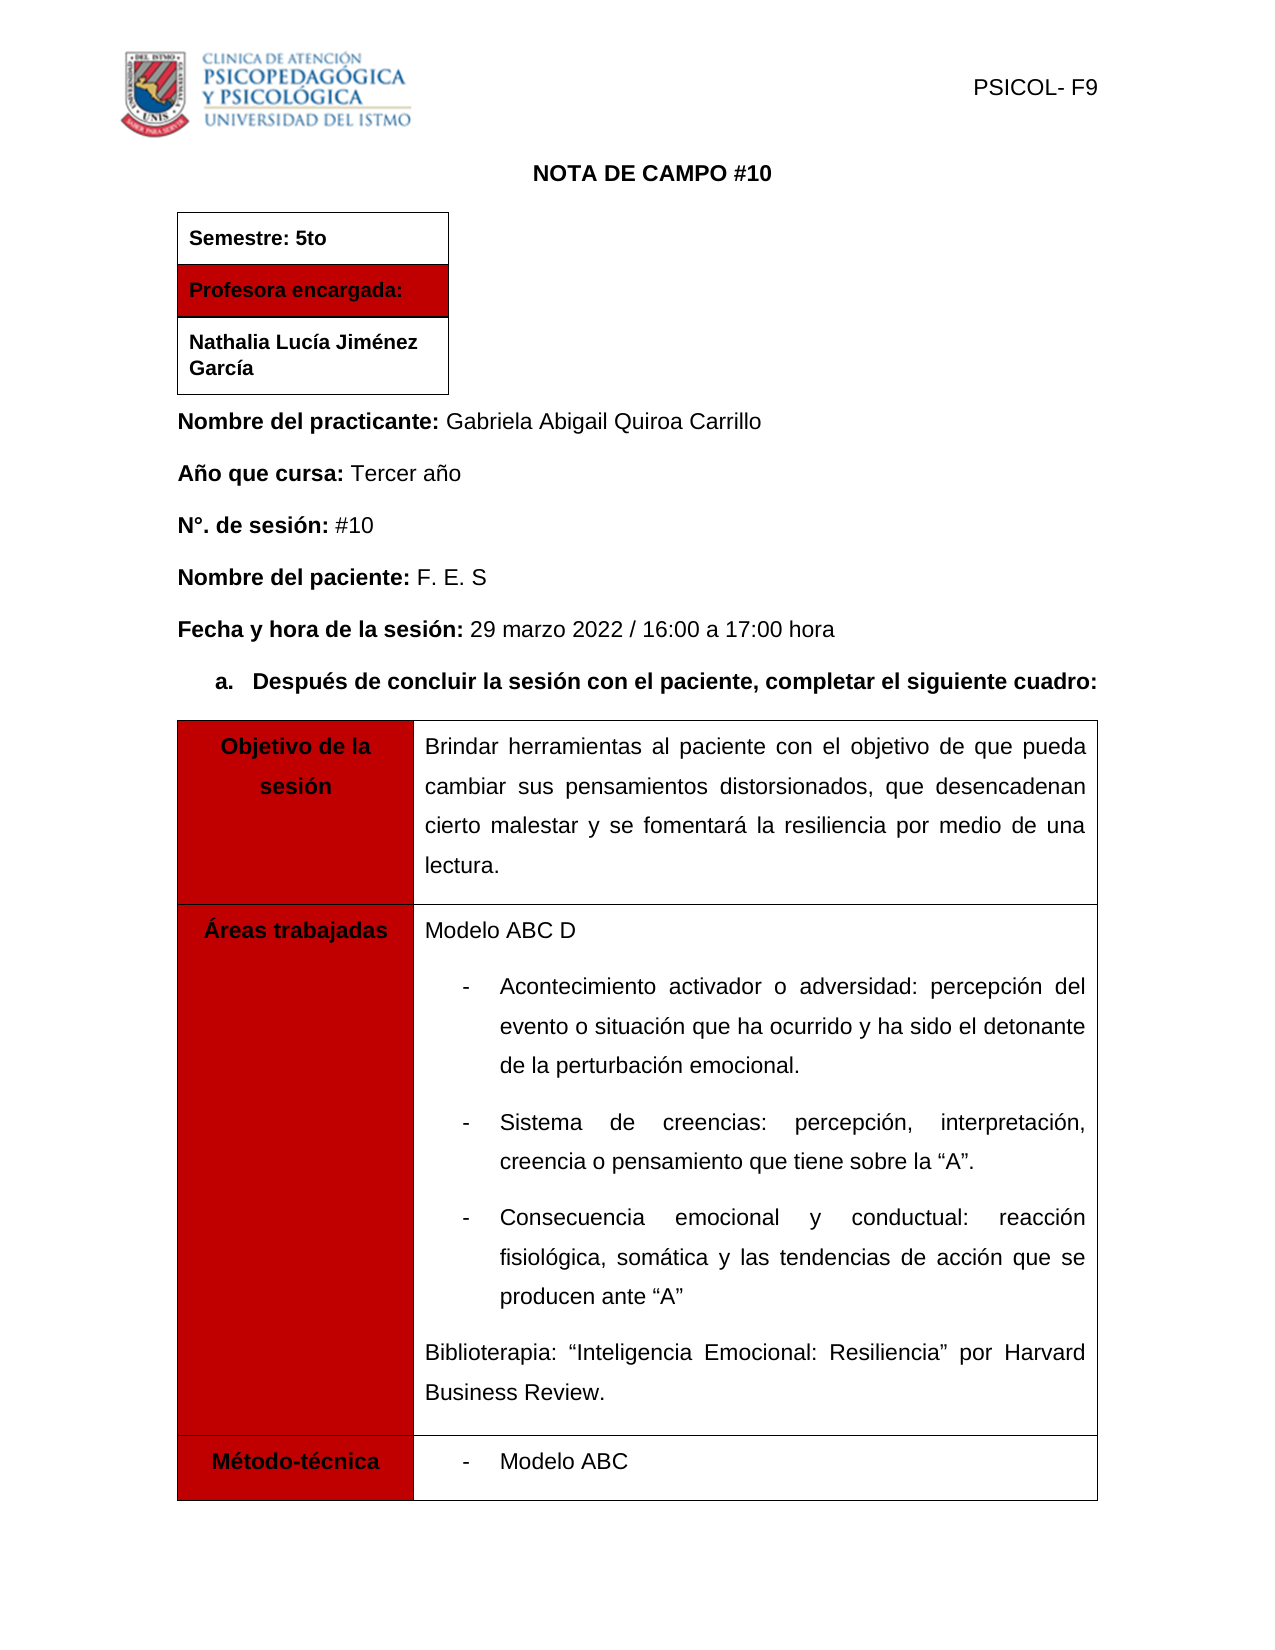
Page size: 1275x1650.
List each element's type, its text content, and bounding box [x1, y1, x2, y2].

table_cell Modelo ABC Reestructuración Cognitiva Biblioterapia Diálogo Socrático [414, 1436, 1097, 1500]
table_header Brindar herramientas al paciente con el objetivo de que pueda cambiar sus pensamientos distorsionados, que desencadenan cierto malestar y se fomentará la resiliencia por medio de una lectura. [414, 721, 1097, 904]
text Año que cursa: Tercer año [177, 460, 1127, 486]
text NOTA DE CAMPO #10 [177, 160, 1127, 187]
text Nombre del paciente: F. E. S [177, 564, 1127, 590]
text N°. de sesión: #10 [177, 512, 1127, 538]
table_cell Nathalia Lucía Jiménez García [178, 318, 448, 394]
table_cell Profesora encargada: [178, 265, 448, 316]
text Fecha y hora de la sesión: 29 marzo 2022 / 16:00 a 17:00 hora [177, 616, 1127, 642]
picture [65, 20, 437, 148]
table_header Semestre: 5to [178, 213, 448, 264]
table_cell Modelo ABC D Acontecimiento activador o adversidad: percepción del evento o situación que ha ocurrido y ha sido el detonante de la perturbación emocional. Sistema de creencias: percepción, interpretación, creencia o pensamiento que tiene sobre la “A”. Consecuencia emocional y conductual: reacción fisiológica, somática y las tendencias de acción que se producen ante “A” Biblioterapia: “Inteligencia Emocional: Resiliencia” por Harvard Business Review. [414, 905, 1097, 1435]
list Después de concluir la sesión con el paciente, completar el siguiente cuadro: [215, 668, 1127, 694]
text Nombre del practicante: Gabriela Abigail Quiroa Carrillo [177, 408, 1127, 434]
table_cell Áreas trabajadas [178, 905, 413, 1435]
table_cell Método-técnica [178, 1436, 413, 1500]
table_header Objetivo de la sesión [178, 721, 413, 904]
